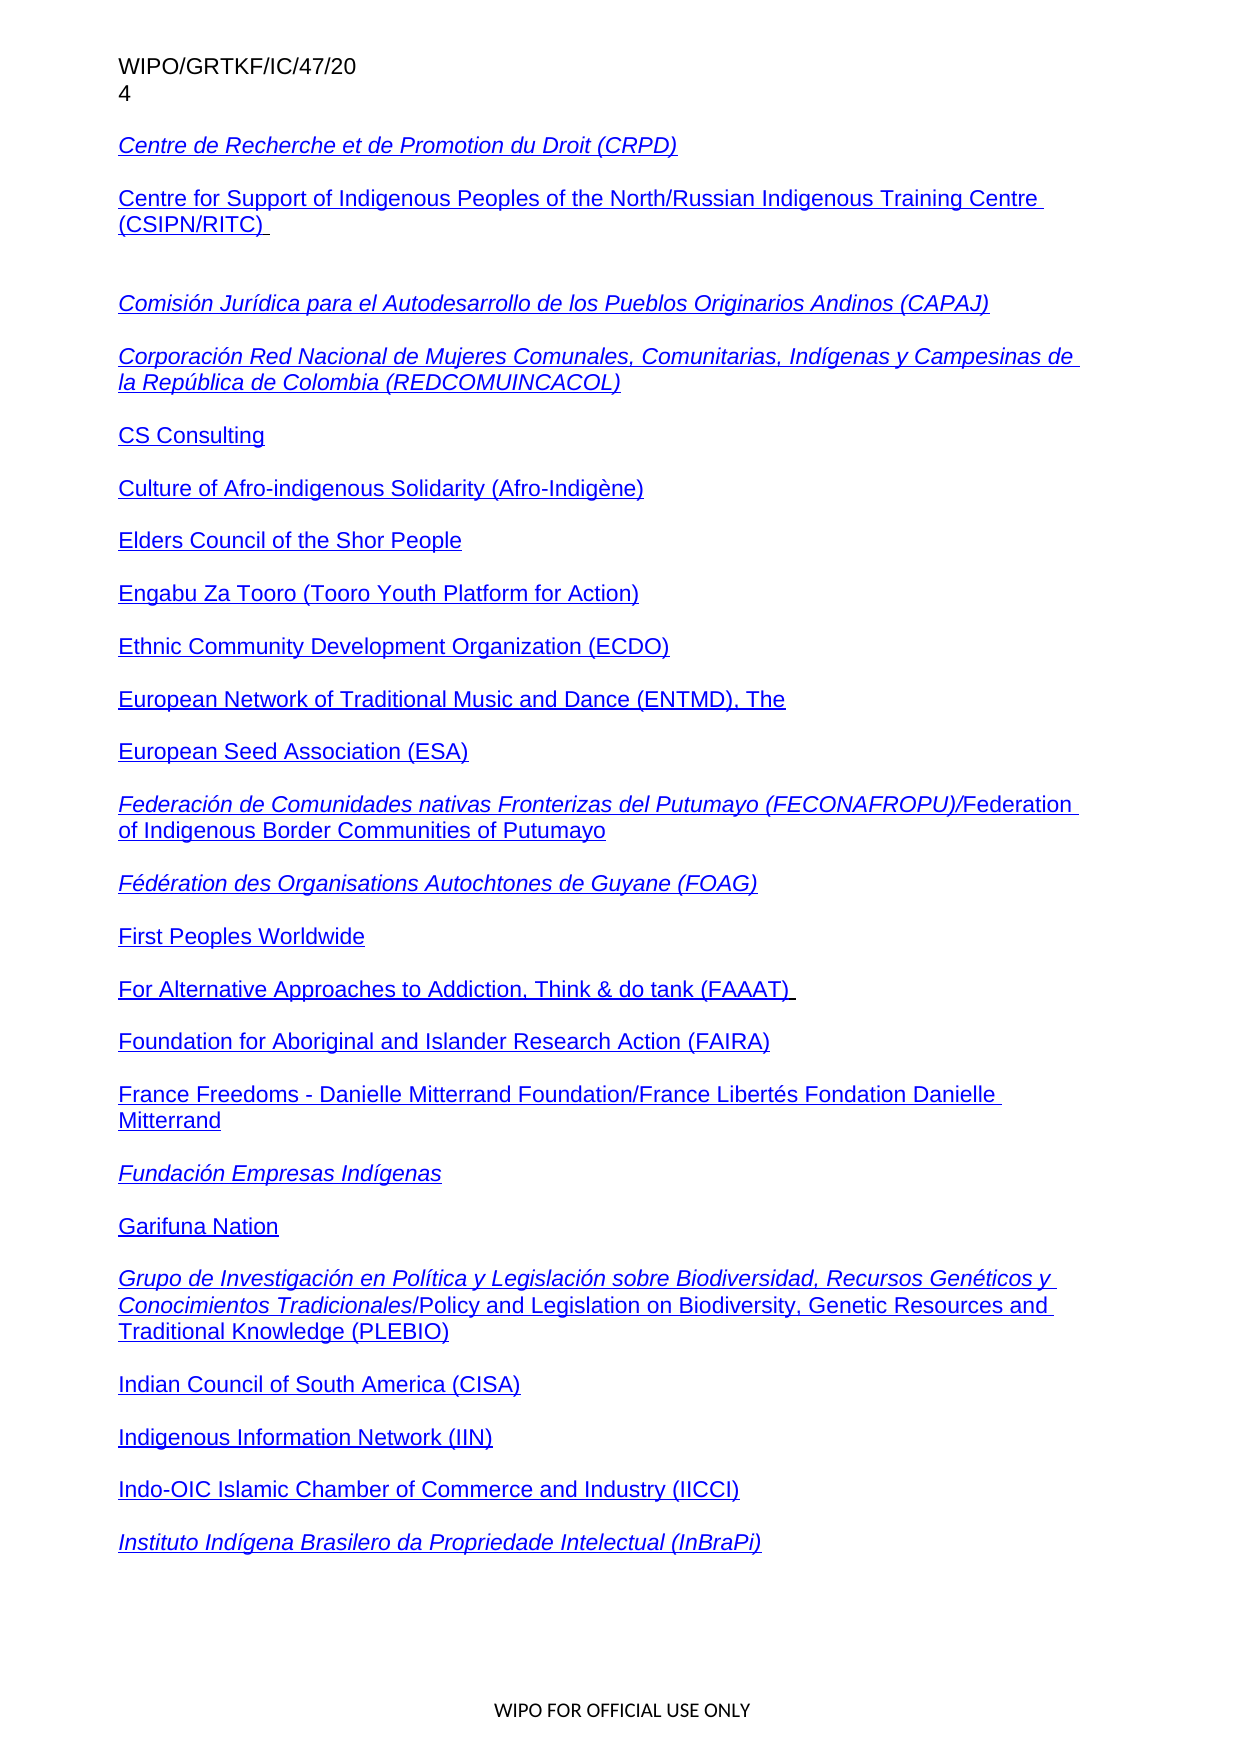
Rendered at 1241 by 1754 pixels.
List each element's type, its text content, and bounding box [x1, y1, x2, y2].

text Indigenous Information Network (IIN) [118, 1423, 1092, 1450]
text European Network of Traditional Music and Dance (ENTMD), The [118, 686, 1092, 712]
text Ethnic Community Development Organization (ECDO) [118, 633, 1092, 659]
text Centre de Recherche et de Promotion du Droit (CRPD) [118, 132, 1092, 158]
text Foundation for Aboriginal and Islander Research Action (FAIRA) [118, 1028, 1092, 1054]
text European Seed Association (ESA) [118, 738, 1092, 765]
text First Peoples Worldwide [118, 923, 1092, 949]
text CS Consulting [118, 422, 1092, 448]
text Indo-OIC Islamic Chamber of Commerce and Industry (IICCI) [118, 1476, 1092, 1503]
text Fédération des Organisations Autochtones de Guyane (FOAG) [118, 870, 1092, 896]
text Comisión Jurídica para el Autodesarrollo de los Pueblos Originarios Andinos (CAPAJ) [118, 290, 1092, 317]
text Corporación Red Nacional de Mujeres Comunales, Comunitarias, Indígenas y Campesinas de la República de Colombia (REDCOMUINCACOL) [118, 343, 1092, 396]
text Indian Council of South America (CISA) [118, 1371, 1092, 1397]
text Engabu Za Tooro (Tooro Youth Platform for Action) [118, 580, 1092, 607]
text Federación de Comunidades nativas Fronterizas del Putumayo (FECONAFROPU)/Federation of Indigenous Border Communities of Putumayo [118, 791, 1092, 844]
text France Freedoms - Danielle Mitterrand Foundation/France Libertés Fondation Danielle Mitterrand [118, 1081, 1092, 1134]
text Centre for Support of Indigenous Peoples of the North/Russian Indigenous Training Centre (CSIPN/RITC) [118, 185, 1092, 238]
text Fundación Empresas Indígenas [118, 1160, 1092, 1186]
text Elders Council of the Shor People [118, 527, 1092, 554]
text Garifuna Nation [118, 1213, 1092, 1239]
text Culture of Afro-indigenous Solidarity (Afro-Indigène) [118, 475, 1092, 501]
text For Alternative Approaches to Addiction, Think & do tank (FAAAT) [118, 976, 1092, 1002]
text Grupo de Investigación en Política y Legislación sobre Biodiversidad, Recursos Genéticos y Conocimientos Tradicionales/Policy and Legislation on Biodiversity, Genetic Resources and Traditional Knowledge (PLEBIO) [118, 1265, 1092, 1344]
text Instituto Indígena Brasilero da Propriedade Intelectual (InBraPi) [118, 1529, 1092, 1555]
